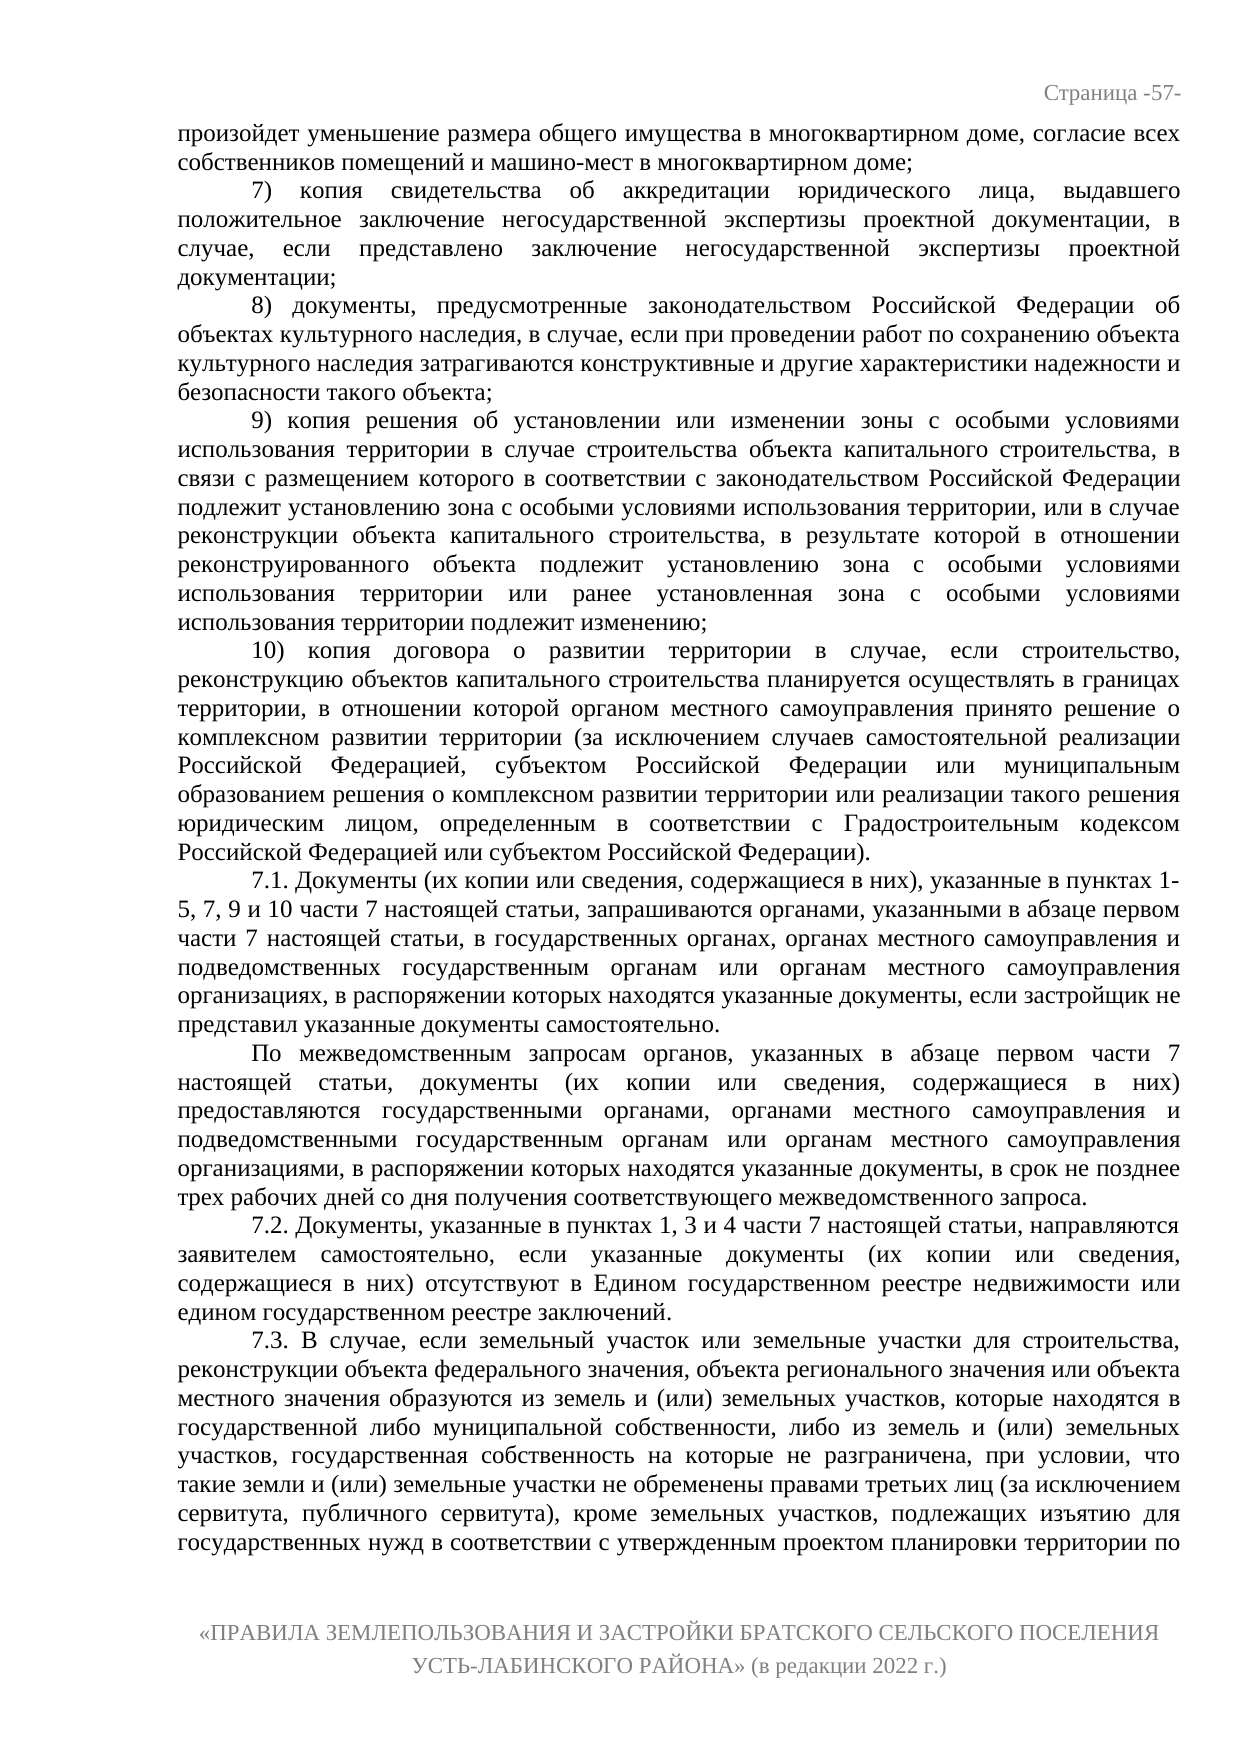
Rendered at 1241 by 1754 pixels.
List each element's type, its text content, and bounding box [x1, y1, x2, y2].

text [177, 1326, 1181, 1556]
text 9) копия решения об установлении или изменении зоны с особыми условиями использования территории в случае строительства объекта капитального строительства, в связи с размещением которого в соответствии с законодательством Российской Федерации подлежит установлению зона с особыми условиями использования территории, или в случае реконструкции объекта капитального строительства, в результате которой в отношении реконструированного объекта подлежит установлению зона с особыми условиями использования территории или ранее установленная зона с особыми условиями использования территории подлежит изменению; [177, 406, 1181, 636]
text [177, 118, 1181, 176]
text По межведомственным запросам органов, указанных в абзаце первом части 7 настоящей статьи, документы (их копии или сведения, содержащиеся в них) предоставляются государственными органами, органами местного самоуправления и подведомственными государственным органам или органам местного самоуправления организациями, в распоряжении которых находятся указанные документы, в срок не позднее трех рабочих дней со дня получения соответствующего межведомственного запроса. [177, 1038, 1181, 1211]
text 7.2. Документы, указанные в пунктах 1, 3 и 4 части 7 настоящей статьи, направляются заявителем самостоятельно, если указанные документы (их копии или сведения, содержащиеся в них) отсутствуют в Едином государственном реестре недвижимости или едином государственном реестре заключений. [177, 1211, 1181, 1326]
text 7) копия свидетельства об аккредитации юридического лица, выдавшего положительное заключение негосударственной экспертизы проектной документации, в случае, если представлено заключение негосударственной экспертизы проектной документации; [177, 176, 1181, 291]
text 7.1. Документы (их копии или сведения, содержащиеся в них), указанные в пунктах 1-5, 7, 9 и 10 части 7 настоящей статьи, запрашиваются органами, указанными в абзаце первом части 7 настоящей статьи, в государственных органах, органах местного самоуправления и подведомственных государственным органам или органам местного самоуправления организациях, в распоряжении которых находятся указанные документы, если застройщик не представил указанные документы самостоятельно. [177, 866, 1181, 1038]
text 8) документы, предусмотренные законодательством Российской Федерации об объектах культурного наследия, в случае, если при проведении работ по сохранению объекта культурного наследия затрагиваются конструктивные и другие характеристики надежности и безопасности такого объекта; [177, 291, 1181, 406]
text 10) копия договора о развитии территории в случае, если строительство, реконструкцию объектов капитального строительства планируется осуществлять в границах территории, в отношении которой органом местного самоуправления принято решение о комплексном развитии территории (за исключением случаев самостоятельной реализации Российской Федерацией, субъектом Российской Федерации или муниципальным образованием решения о комплексном развитии территории или реализации такого решения юридическим лицом, определенным в соответствии с Градостроительным кодексом Российской Федерацией или субъектом Российской Федерации). [177, 636, 1181, 866]
